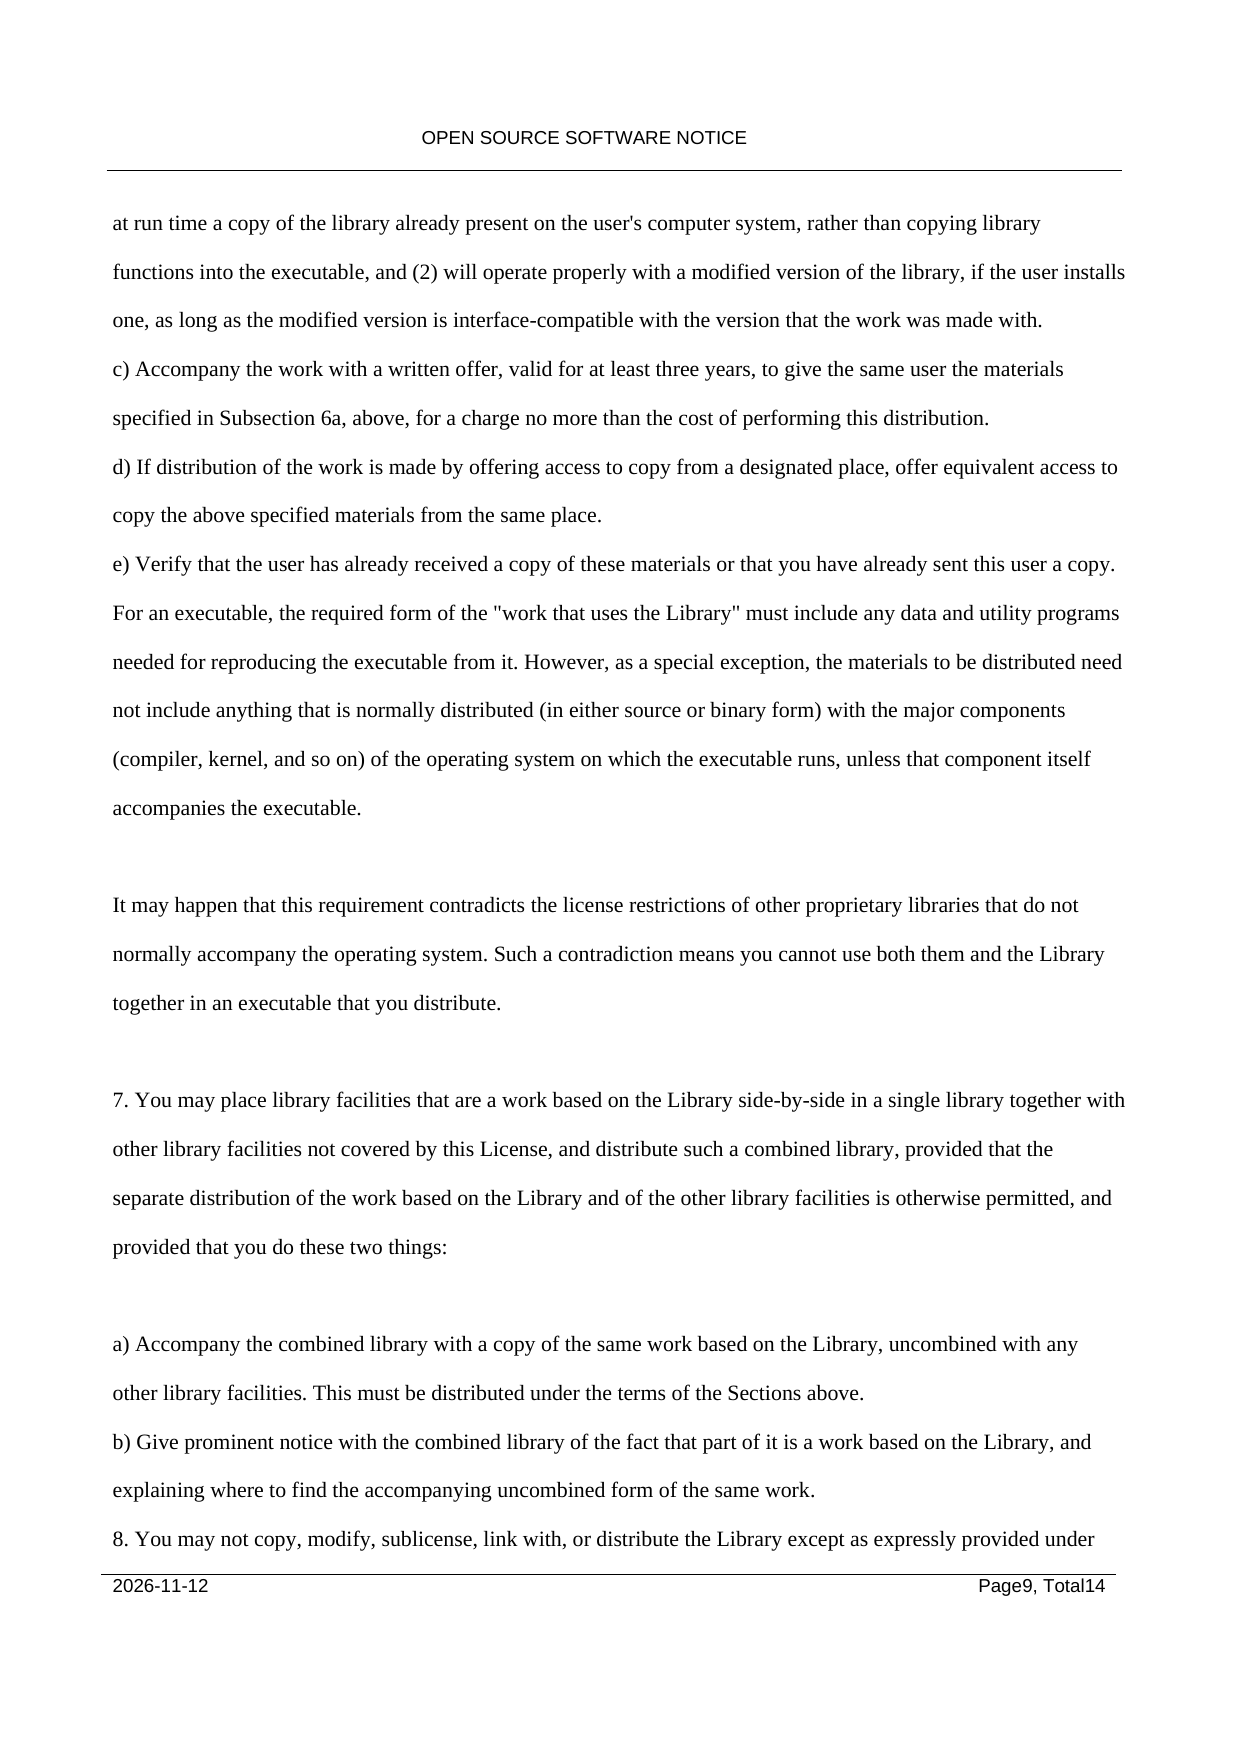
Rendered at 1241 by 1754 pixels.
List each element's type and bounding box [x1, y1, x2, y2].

text [112, 206, 1128, 1555]
